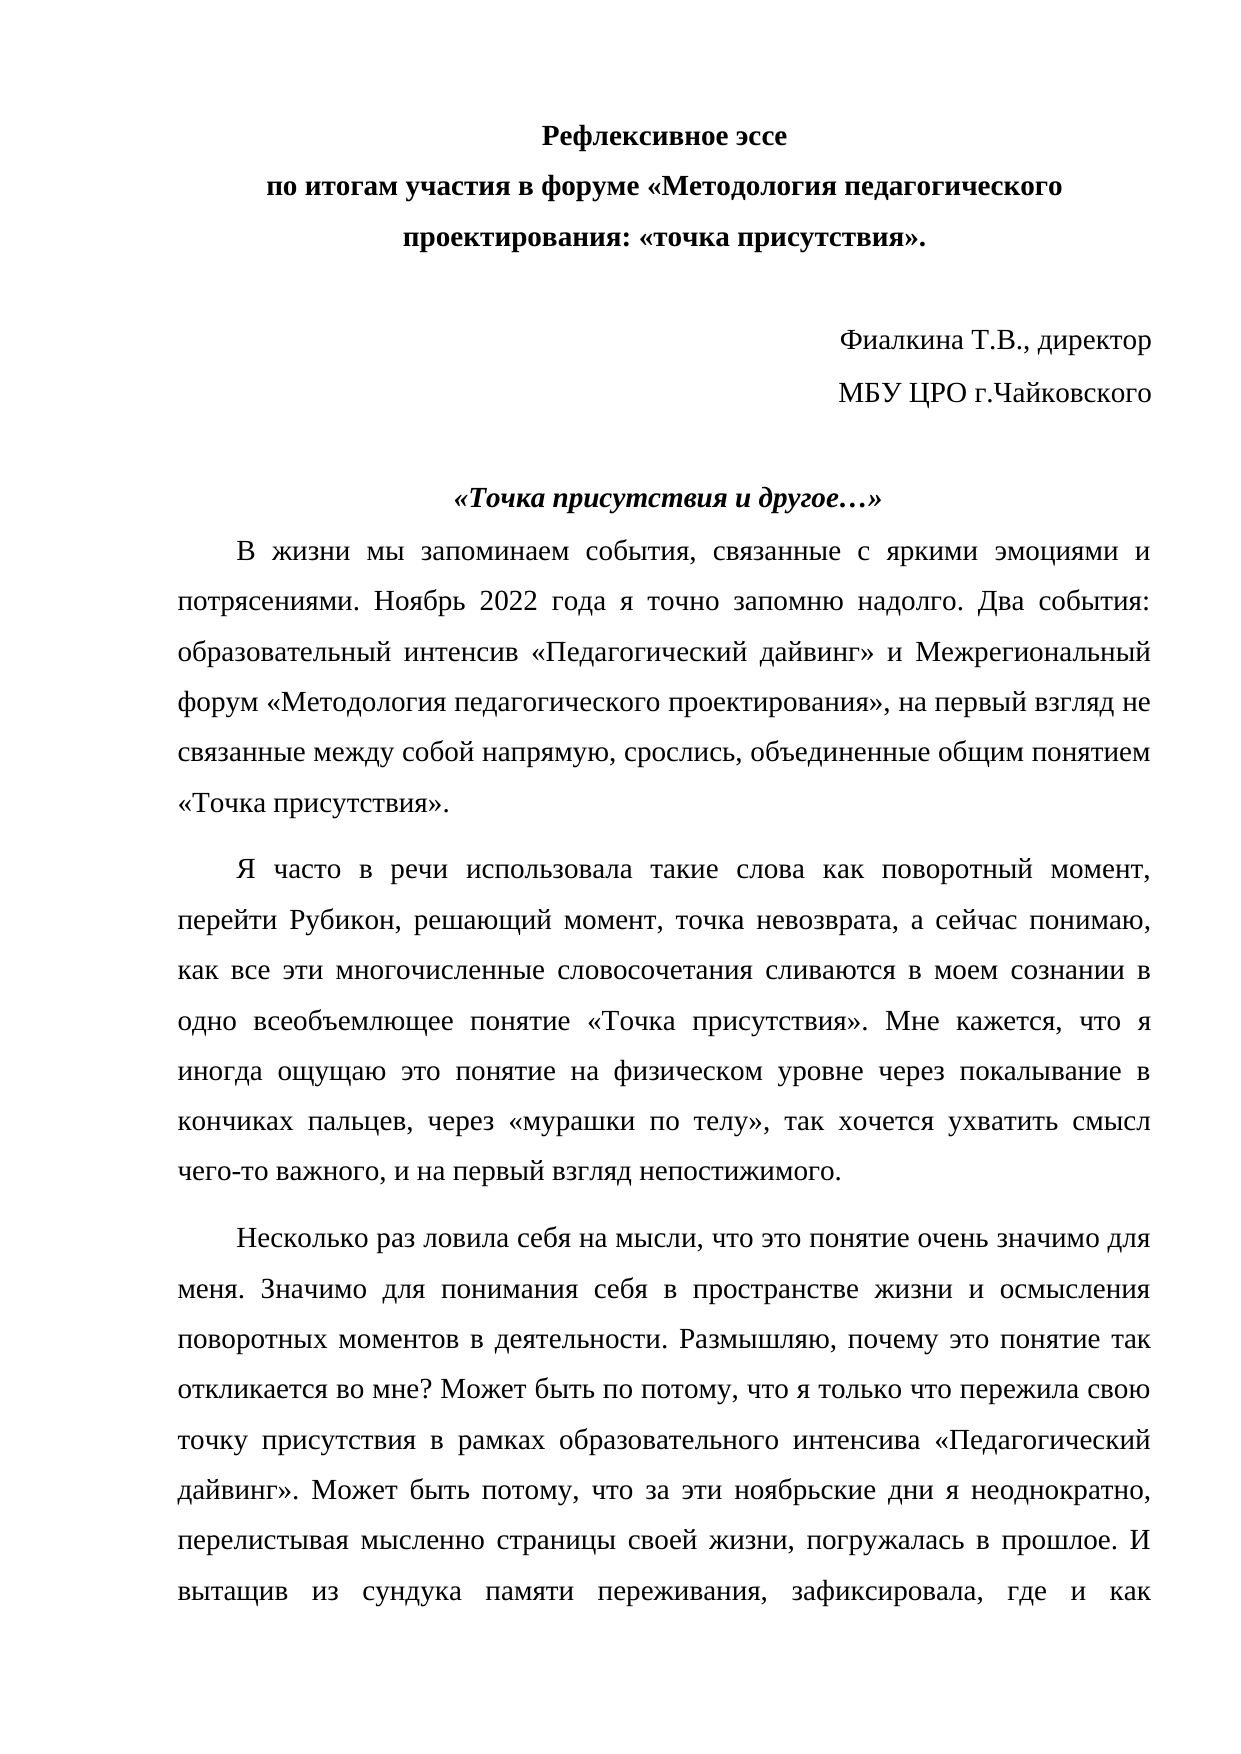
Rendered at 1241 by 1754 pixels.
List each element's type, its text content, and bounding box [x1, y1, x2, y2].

text по итогам участия в форуме «Методология педагогического проектирования: «точка присутствия». [177, 168, 1152, 252]
text МБУ ЦРО г.Чайковского [177, 375, 1152, 408]
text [177, 1221, 1152, 1606]
text «Точка присутствия и другое…» [177, 480, 1152, 514]
text Рефлексивное эссе [177, 118, 1152, 152]
text В жизни мы запоминаем события, связанные с яркими эмоциями и потрясениями. Ноябрь 2022 года я точно запомню надолго. Два события: образовательный интенсив «Педагогический дайвинг» и Межрегиональный форум «Методология педагогического проектирования», на первый взгляд не связанные между собой напрямую, срослись, объединенные общим понятием «Точка присутствия». [177, 533, 1152, 818]
text Я часто в речи использовала такие слова как поворотный момент, перейти Рубикон, решающий момент, точка невозврата, а сейчас понимаю, как все эти многочисленные словосочетания сливаются в моем сознании в одно всеобъемлющее понятие «Точка присутствия». Мне кажется, что я иногда ощущаю это понятие на физическом уровне через покалывание в кончиках пальцев, через «мурашки по телу», так хочется ухватить смысл чего-то важного, и на первый взгляд непостижимого. [177, 852, 1152, 1187]
text Фиалкина Т.В., директор [177, 322, 1152, 355]
